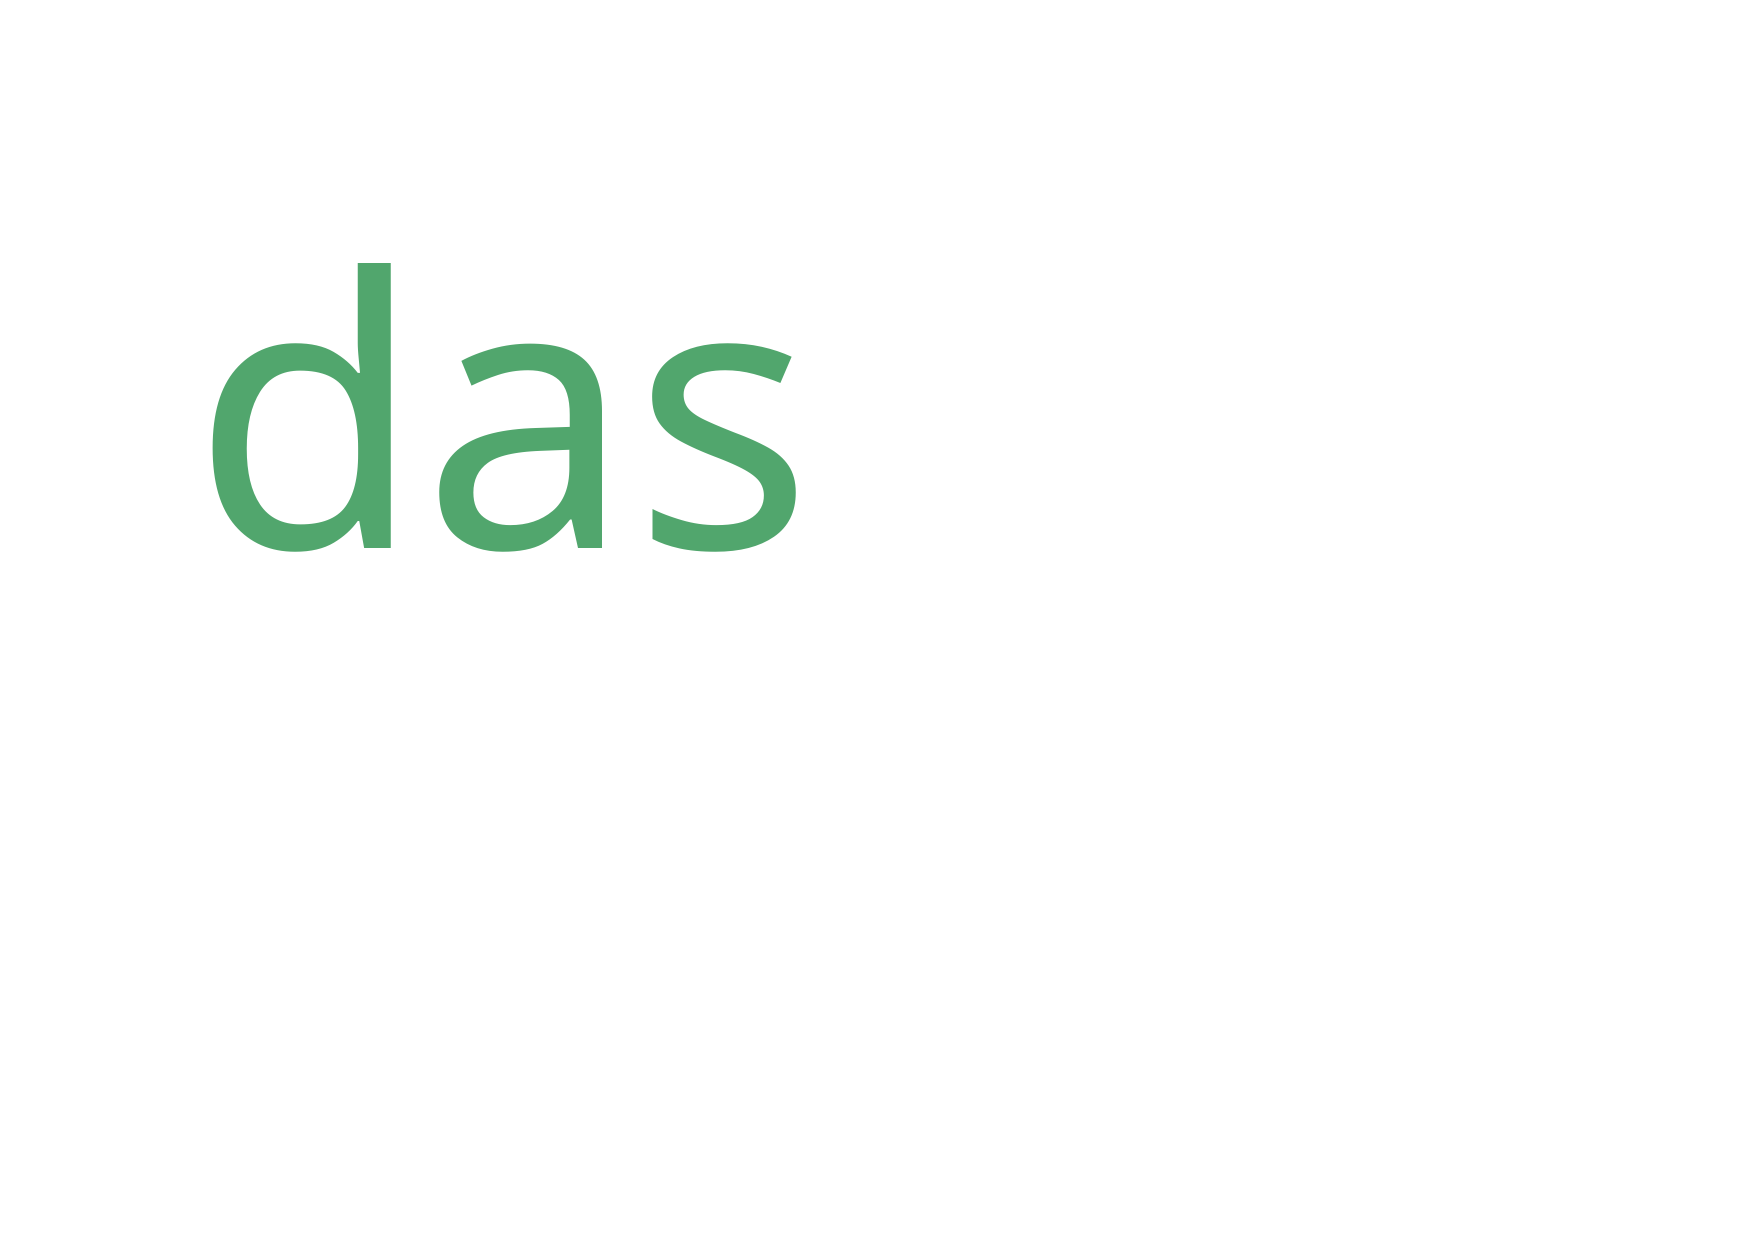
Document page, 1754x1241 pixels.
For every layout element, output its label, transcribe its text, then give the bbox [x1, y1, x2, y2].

text das Gemüse [192, 148, 1606, 658]
